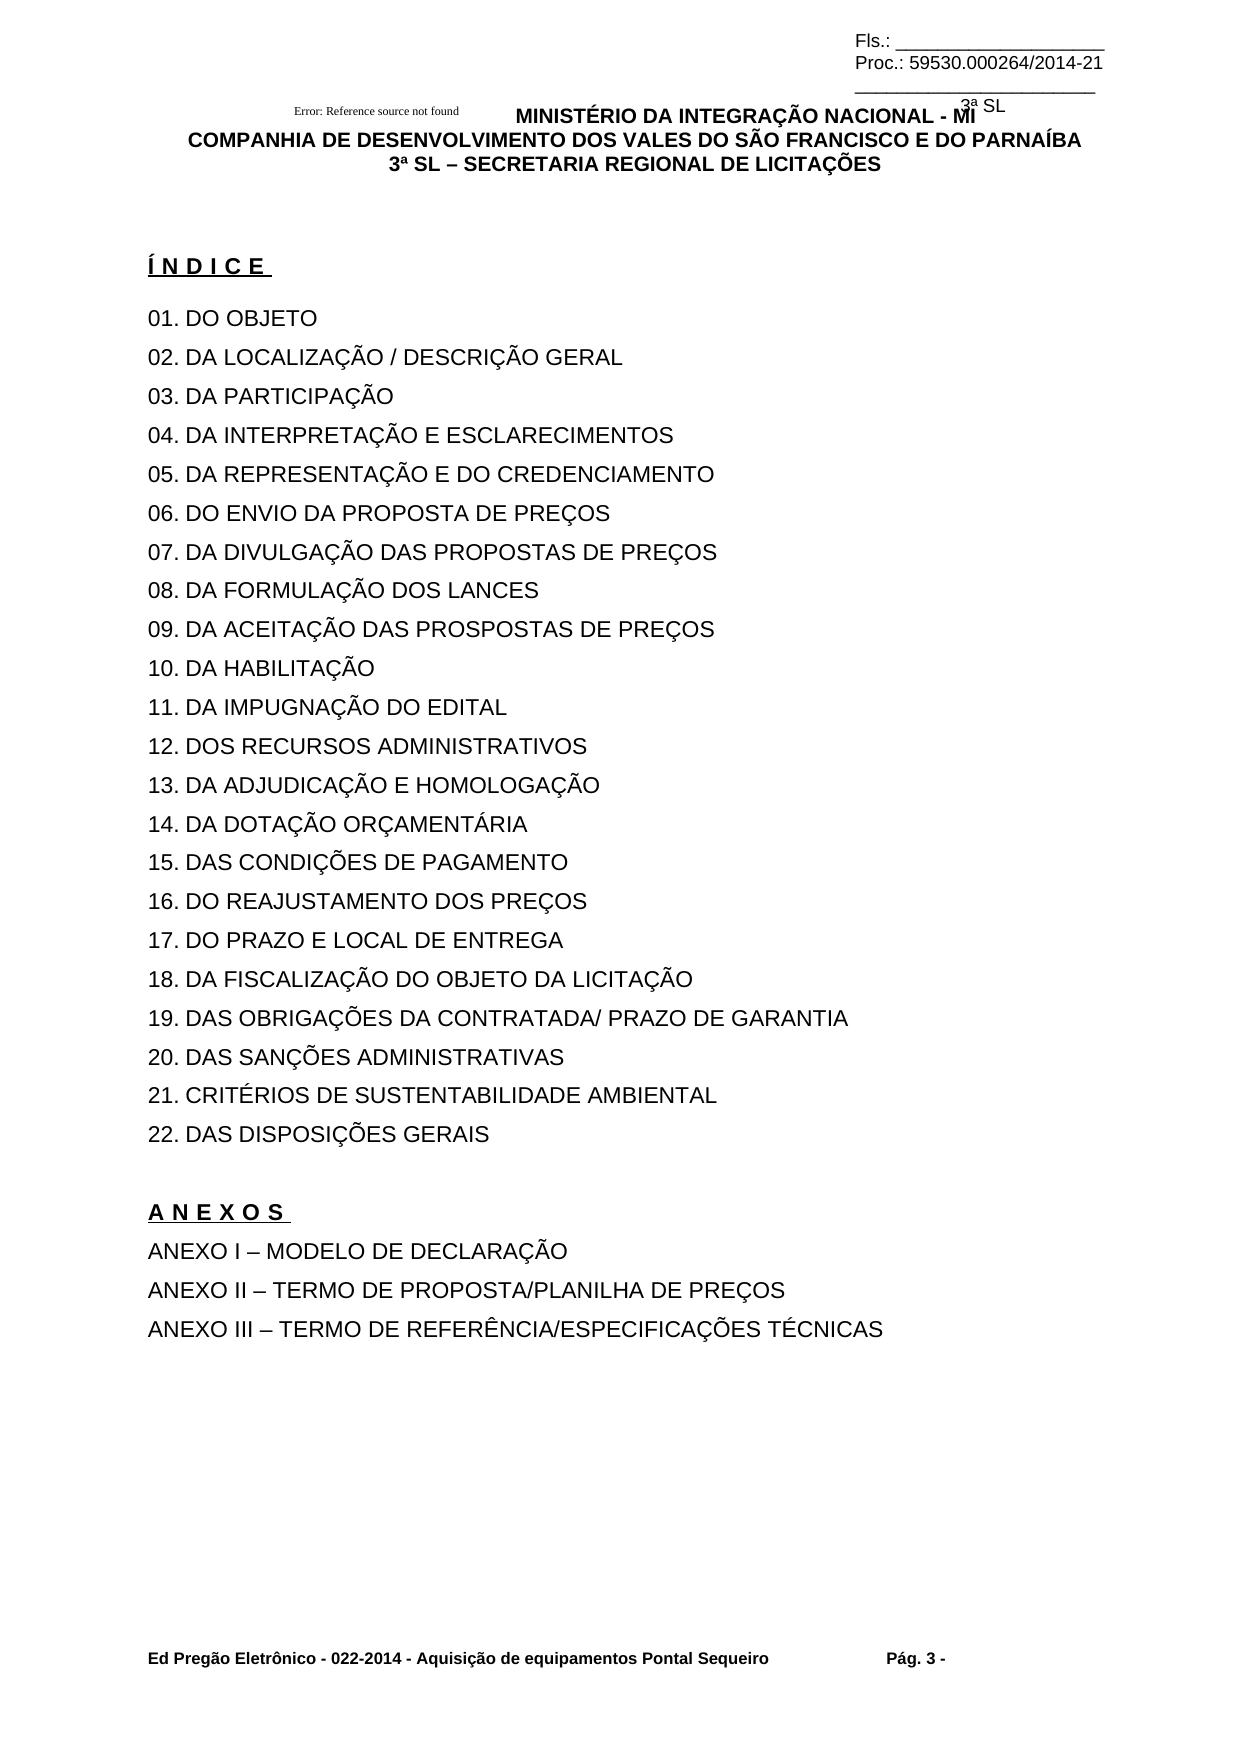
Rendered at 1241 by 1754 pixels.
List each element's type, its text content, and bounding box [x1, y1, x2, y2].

list DA PARTICIPAÇÃO [148, 383, 1122, 409]
subtitle ANEXOS [148, 1199, 1122, 1225]
list DA INTERPRETAÇÃO E ESCLARECIMENTOS [148, 422, 1122, 448]
list DO ENVIO DA PROPOSTA DE PREÇOS [148, 500, 1122, 526]
list DOS RECURSOS ADMINISTRATIVOS [148, 733, 1122, 759]
list CRITÉRIOS DE SUSTENTABILIDADE AMBIENTAL [148, 1082, 1122, 1109]
list DAS SANÇÕES ADMINISTRATIVAS [148, 1044, 1122, 1070]
list DO REAJUSTAMENTO DOS PREÇOS [148, 888, 1122, 914]
list DA ACEITAÇÃO DAS PROSPOSTAS DE PREÇOS [148, 616, 1122, 643]
list DA DIVULGAÇÃO DAS PROPOSTAS DE PREÇOS [148, 538, 1122, 565]
list DA HABILITAÇÃO [148, 655, 1122, 681]
subtitle ANEXO III – TERMO DE REFERÊNCIA/ESPECIFICAÇÕES TÉCNICAS [148, 1316, 1122, 1342]
list DA FORMULAÇÃO DOS LANCES [148, 577, 1122, 604]
list DA LOCALIZAÇÃO / DESCRIÇÃO GERAL [148, 344, 1122, 371]
list DA FISCALIZAÇÃO DO OBJETO DA LICITAÇÃO [148, 966, 1122, 992]
list DO PRAZO E LOCAL DE ENTREGA [148, 927, 1122, 953]
list DA REPRESENTAÇÃO E DO CREDENCIAMENTO [148, 461, 1122, 487]
list DA IMPUGNAÇÃO DO EDITAL [148, 694, 1122, 720]
list DO OBJETO [148, 305, 1122, 332]
list DAS DISPOSIÇÕES GERAIS [148, 1121, 1122, 1148]
list DAS OBRIGAÇÕES DA CONTRATADA/ PRAZO DE GARANTIA [148, 1005, 1122, 1031]
list DA DOTAÇÃO ORÇAMENTÁRIA [148, 811, 1122, 837]
list DAS CONDIÇÕES DE PAGAMENTO [148, 849, 1122, 876]
subtitle ANEXO I – MODELO DE DECLARAÇÃO [148, 1238, 1122, 1264]
subtitle ÍNDICE [148, 253, 1122, 279]
list DA ADJUDICAÇÃO E HOMOLOGAÇÃO [148, 772, 1122, 798]
subtitle ANEXO II – TERMO DE PROPOSTA/PLANILHA DE PREÇOS [148, 1277, 1122, 1303]
